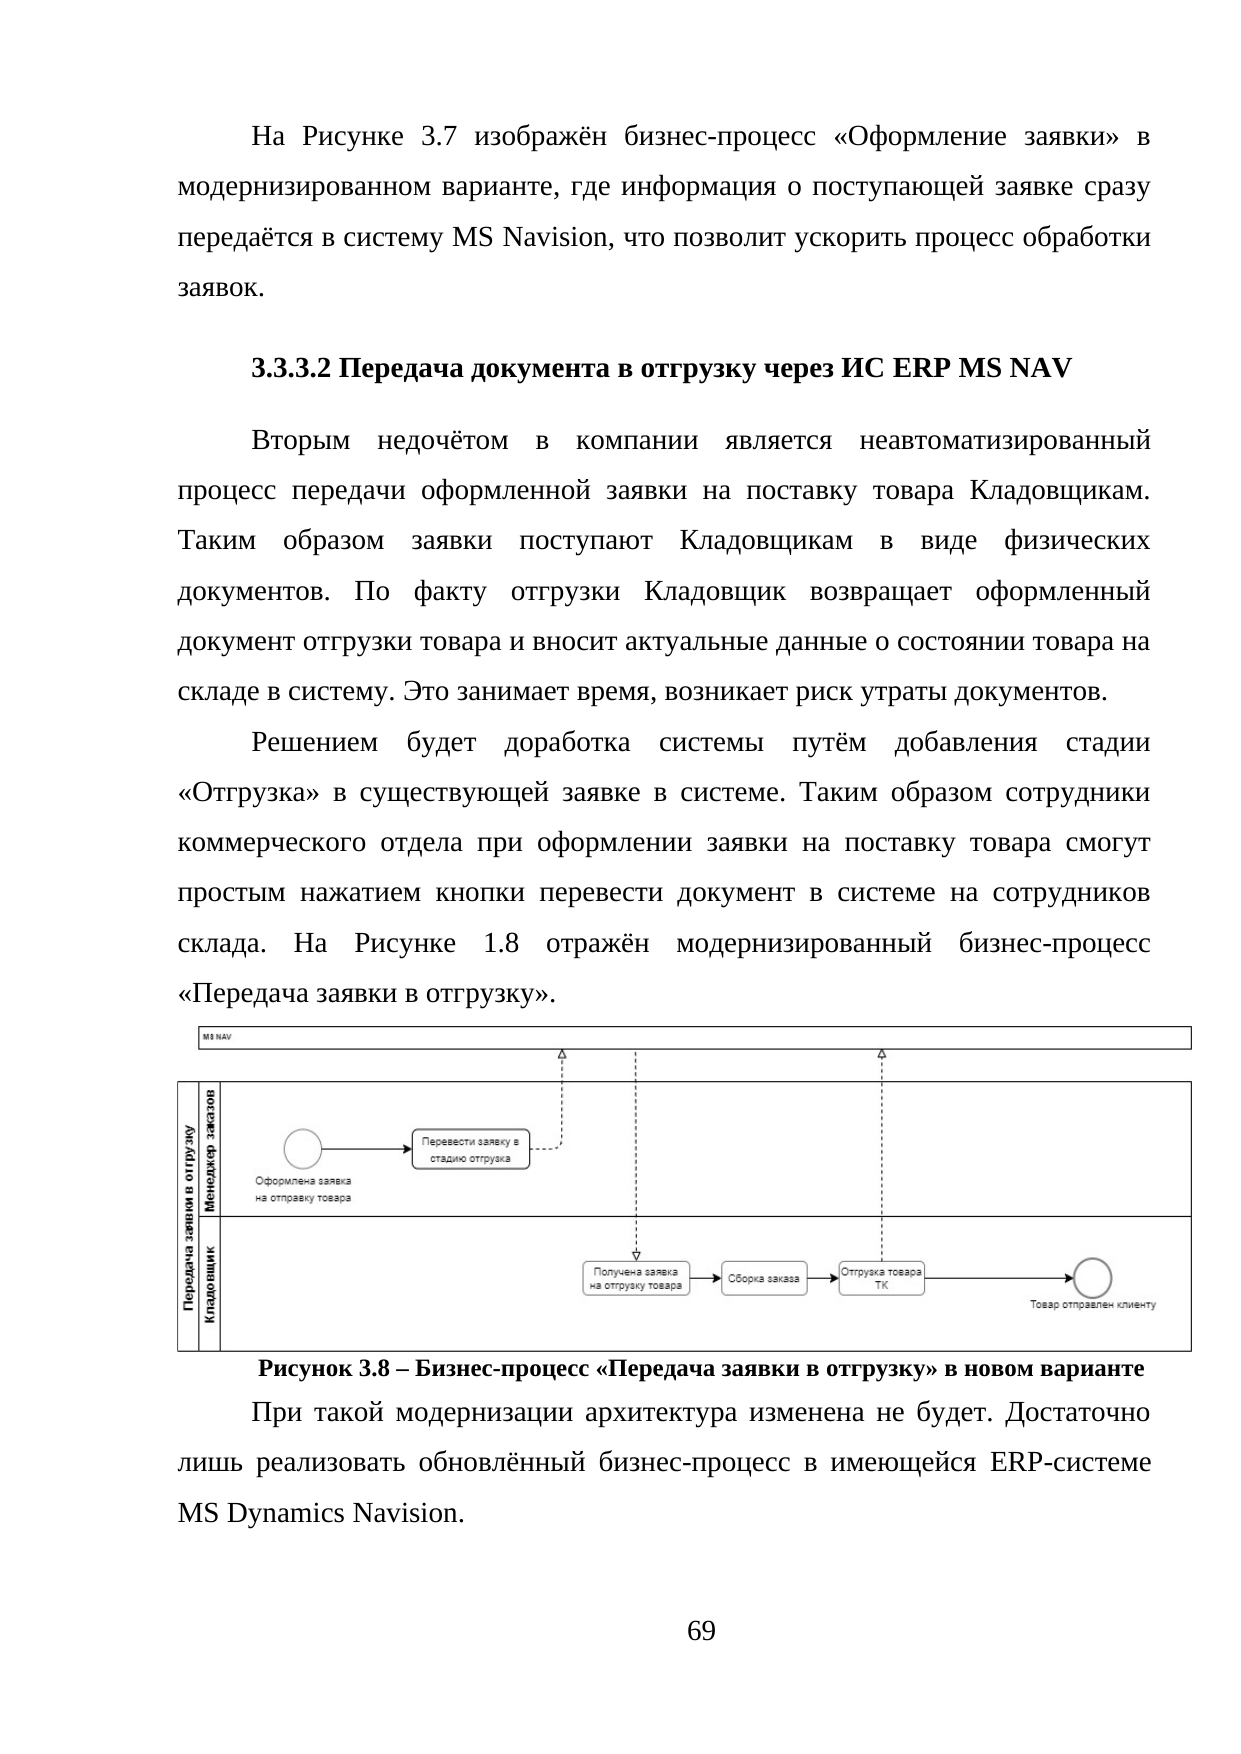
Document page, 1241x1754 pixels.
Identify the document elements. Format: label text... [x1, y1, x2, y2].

text Вторым недочётом в компании является неавтоматизированный процесс передачи оформленной заявки на поставку товара Кладовщикам. Таким образом заявки поступают Кладовщикам в виде физических документов. По факту отгрузки Кладовщик возвращает оформленный документ отгрузки товара и вносит актуальные данные о состоянии товара на складе в систему. Это занимает время, возникает риск утраты документов. [177, 422, 1152, 707]
text При такой модернизации архитектура изменена не будет. Достаточно лишь реализовать обновлённый бизнес-процесс в имеющейся ERP-системе MS Dynamics Navision. [177, 1394, 1152, 1528]
picture [177, 1025, 1193, 1353]
text На Рисунке 3.7 изображён бизнес-процесс «Оформление заявки» в модернизированном варианте, где информация о поступающей заявке сразу передаётся в систему MS Navision, что позволит ускорить процесс обработки заявок. [177, 118, 1152, 303]
subtitle 3.3.3.2 Передача документа в отгрузку через ИС ERP MS NAV [177, 351, 1152, 384]
text Решением будет доработка системы путём добавления стадии «Отгрузка» в существующей заявке в системе. Таким образом сотрудники коммерческого отдела при оформлении заявки на поставку товара смогут простым нажатием кнопки перевести документ в системе на сотрудников склада. На Рисунке 1.8 отражён модернизированный бизнес-процесс «Передача заявки в отгрузку». [177, 724, 1152, 1009]
text Рисунок 3.8 – Бизнес-процесс «Передача заявки в отгрузку» в новом варианте [177, 1353, 1152, 1382]
